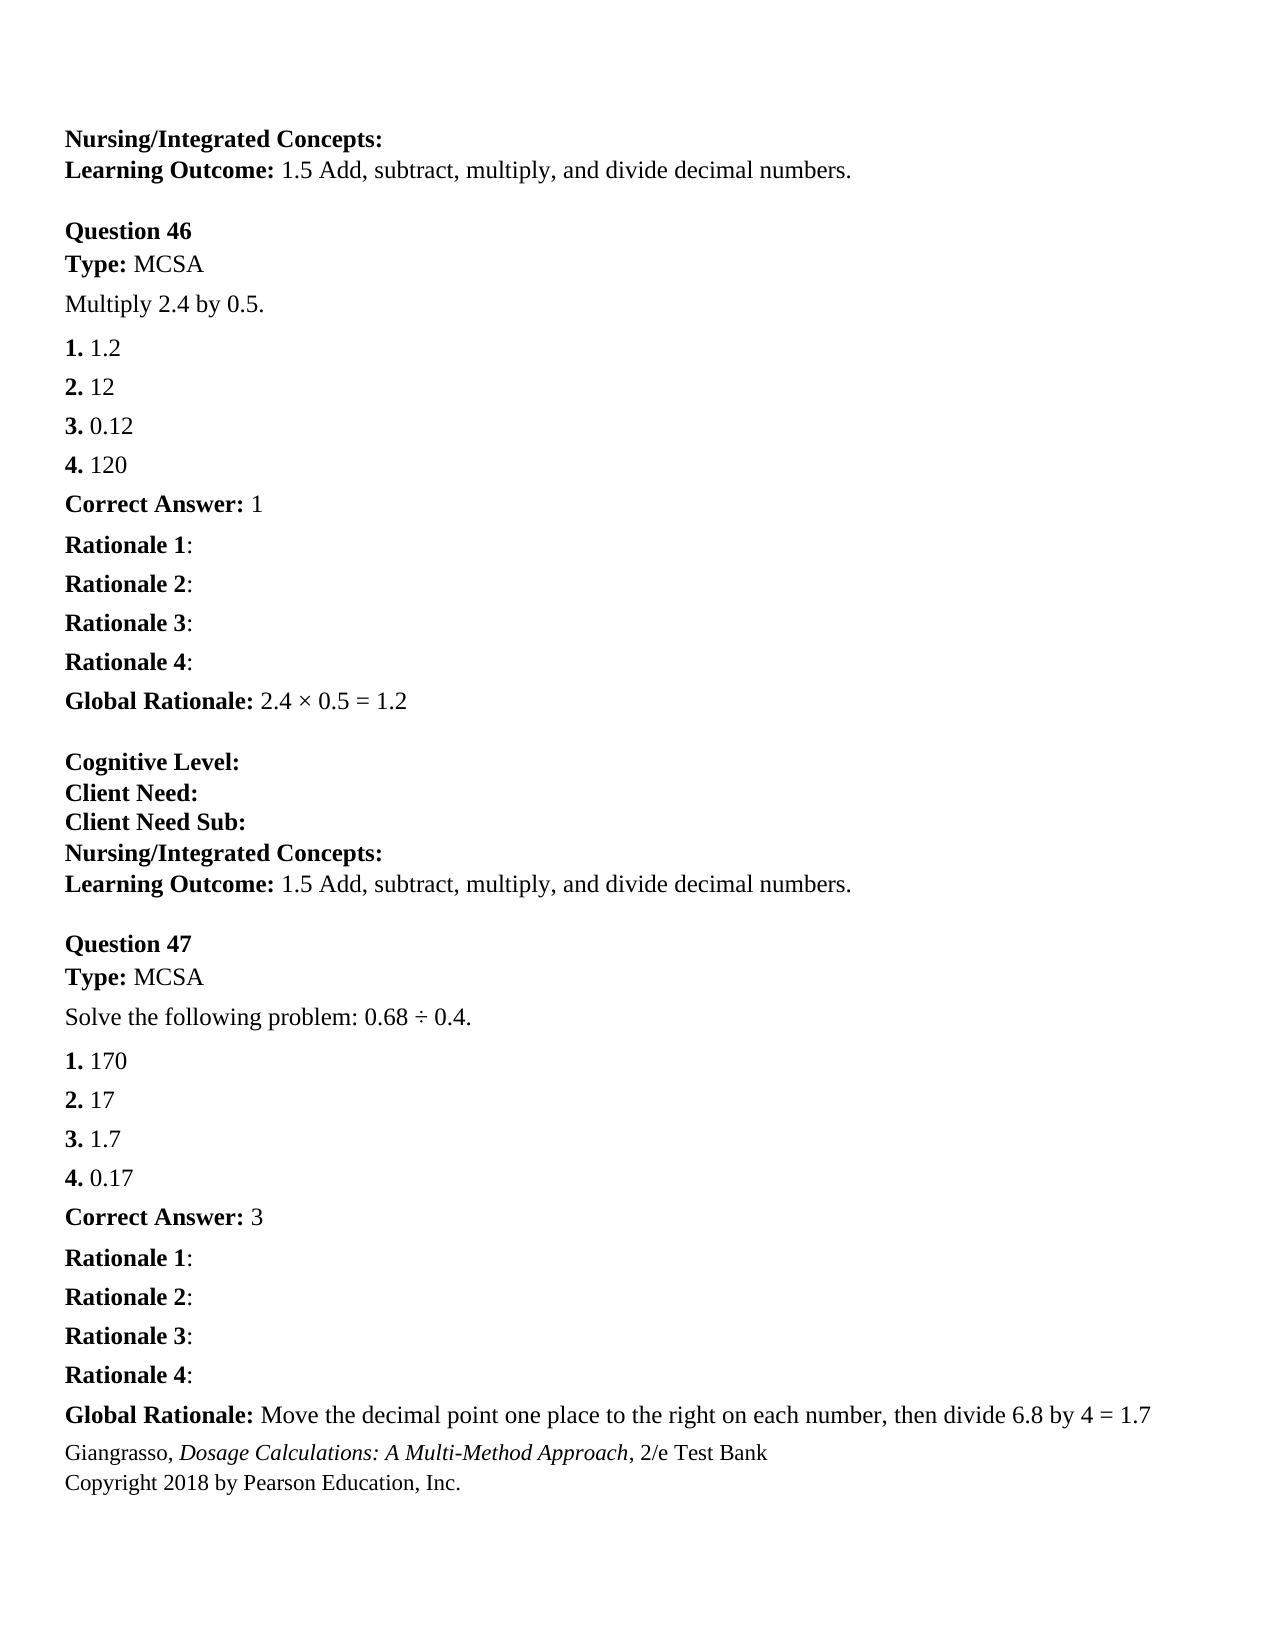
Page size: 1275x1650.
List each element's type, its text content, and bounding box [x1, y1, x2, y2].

text 4. 0.17 [64, 1163, 1210, 1192]
text Nursing/Integrated Concepts: [64, 838, 1210, 867]
text Rationale 4: [64, 1361, 1210, 1389]
text 3. 1.7 [64, 1124, 1210, 1153]
text Nursing/Integrated Concepts: [64, 124, 1210, 153]
text Rationale 1: [64, 530, 1210, 558]
text Multiply 2.4 by 0.5. [64, 289, 1210, 318]
text Correct Answer: 1 [64, 489, 1210, 518]
text Correct Answer: 3 [64, 1202, 1210, 1231]
text Client Need: [64, 778, 1210, 807]
text Cognitive Level: [64, 747, 1210, 776]
text Global Rationale: Move the decimal point one place to the right on each number, then divide 6.8 by 4 = 1.7 [64, 1400, 1210, 1428]
text Rationale 4: [64, 647, 1210, 676]
text Type: MCSA [64, 962, 1210, 991]
text 3. 0.12 [64, 411, 1210, 440]
text Rationale 1: [64, 1243, 1210, 1272]
text Learning Outcome: 1.5 Add, subtract, multiply, and divide decimal numbers. [64, 869, 1210, 897]
text Rationale 3: [64, 608, 1210, 637]
text 2. 12 [64, 372, 1210, 401]
text Solve the following problem: 0.68 ÷ 0.4. [64, 1002, 1210, 1031]
text Rationale 2: [64, 1282, 1210, 1311]
text 4. 120 [64, 450, 1210, 479]
text Rationale 2: [64, 569, 1210, 598]
text Question 46 [64, 216, 1210, 244]
text Learning Outcome: 1.5 Add, subtract, multiply, and divide decimal numbers. [64, 155, 1210, 184]
text Global Rationale: 2.4 × 0.5 = 1.2 [64, 686, 1210, 715]
text Type: MCSA [64, 249, 1210, 277]
text Client Need Sub: [64, 807, 1210, 836]
text Question 47 [64, 929, 1210, 958]
text 1. 1.2 [64, 333, 1210, 361]
text 2. 17 [64, 1085, 1210, 1114]
text 1. 170 [64, 1046, 1210, 1074]
text Rationale 3: [64, 1321, 1210, 1350]
